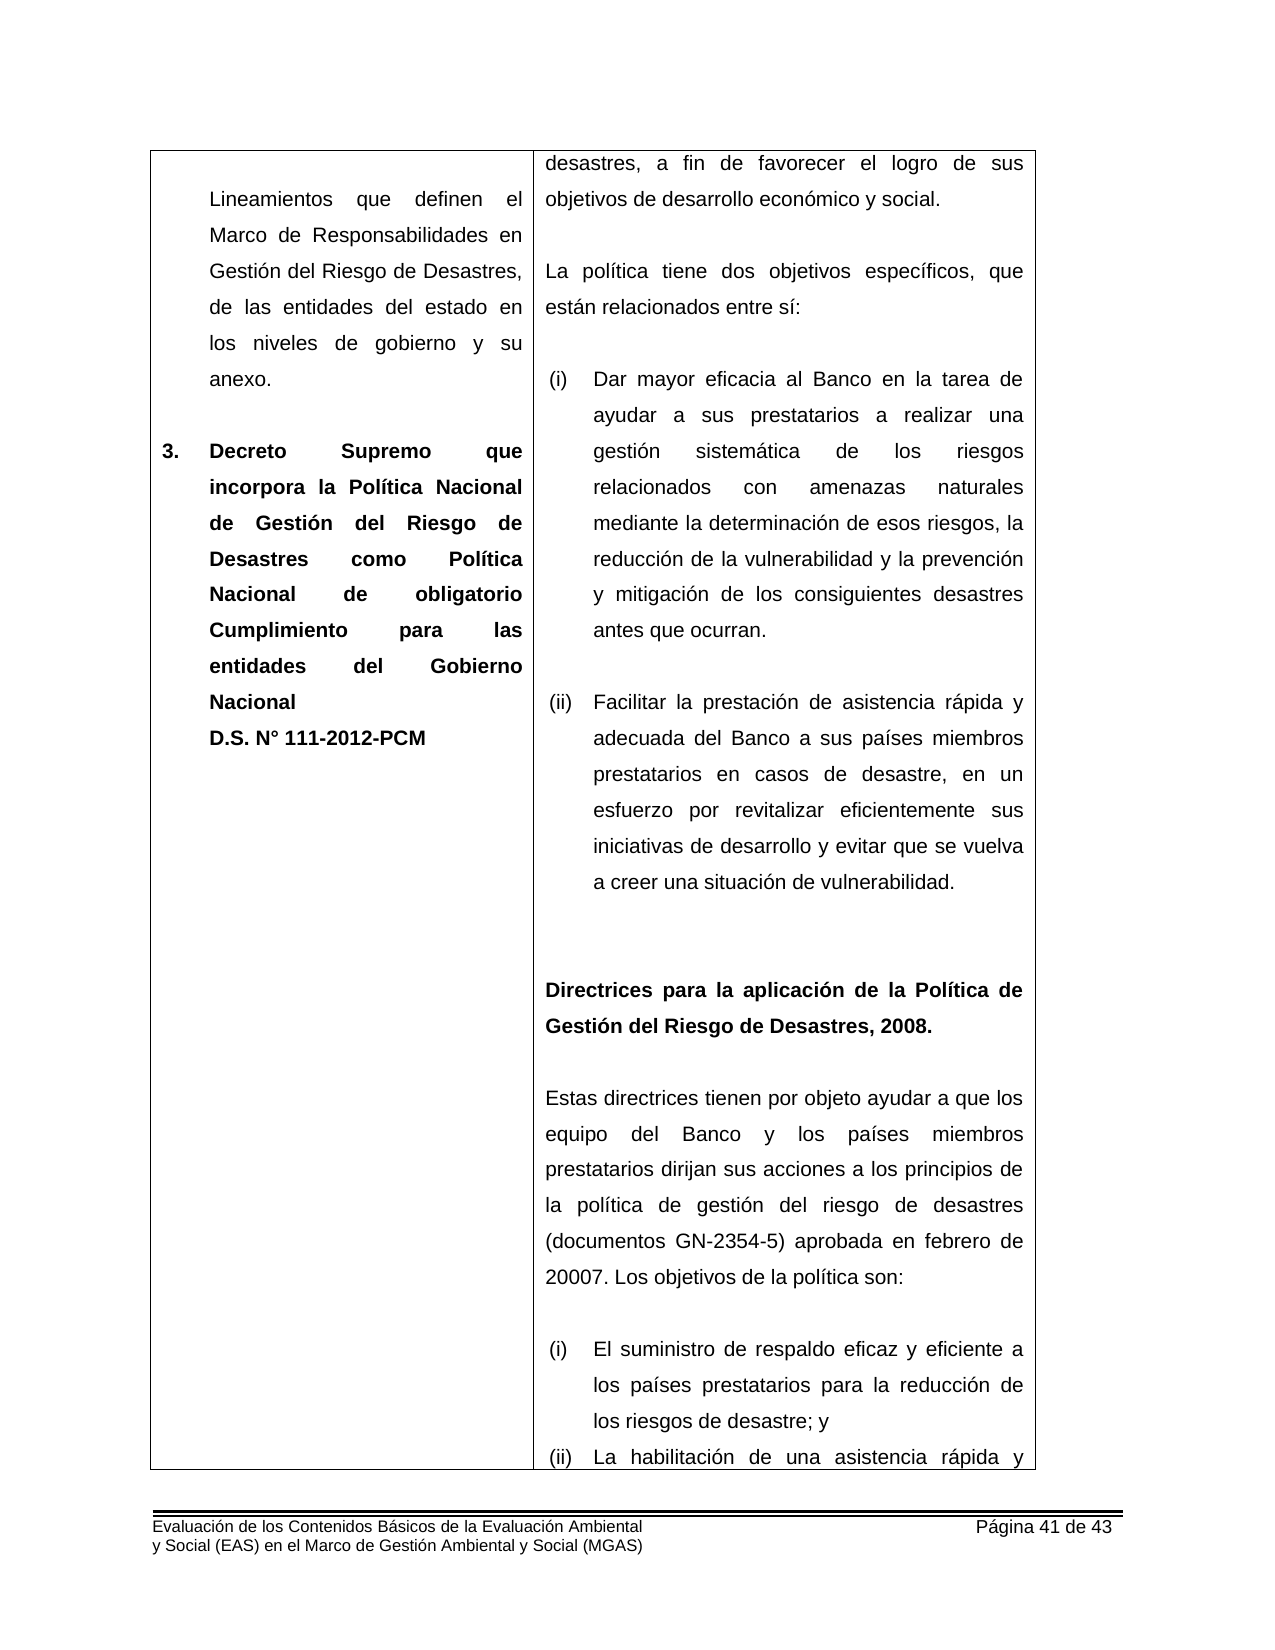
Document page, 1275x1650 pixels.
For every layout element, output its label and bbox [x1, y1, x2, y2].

table_cell [151, 151, 533, 1469]
table_cell [534, 151, 1035, 1469]
